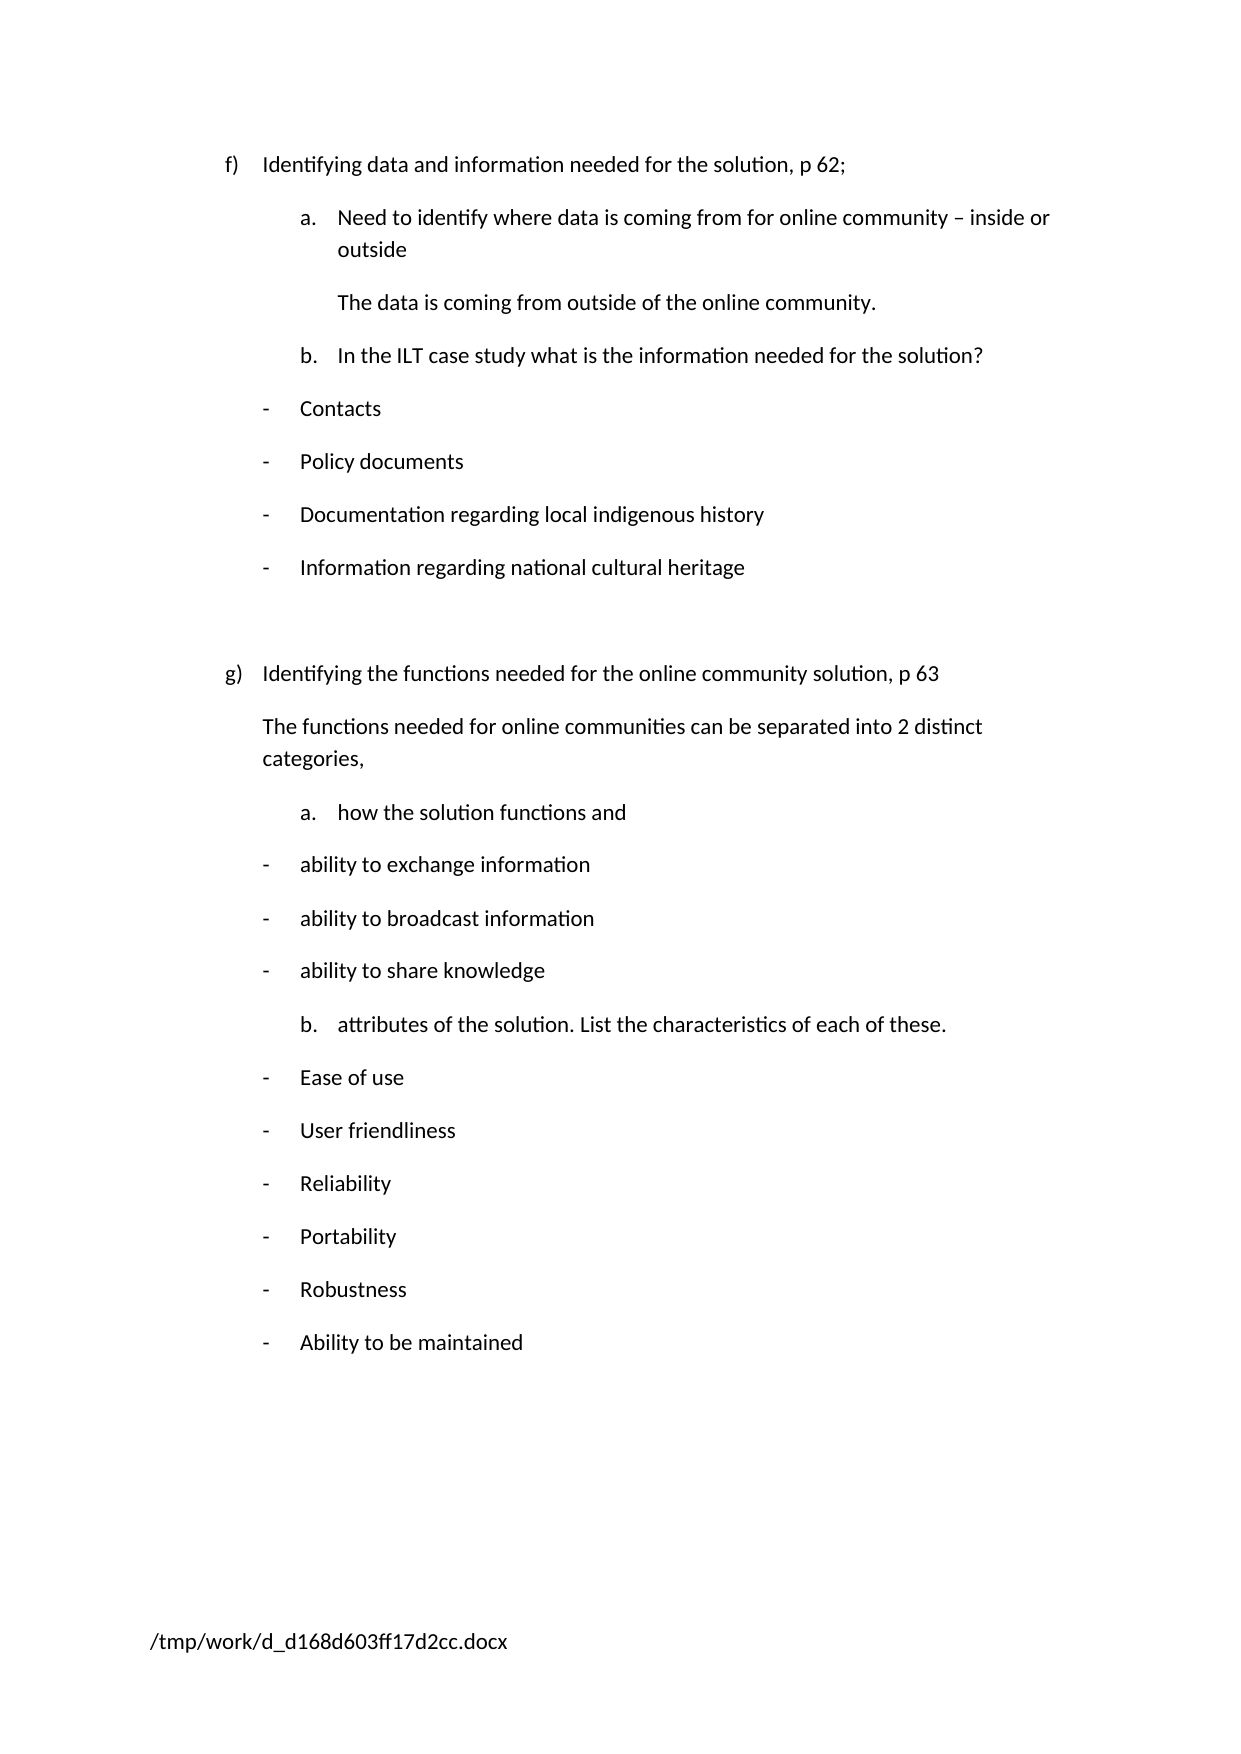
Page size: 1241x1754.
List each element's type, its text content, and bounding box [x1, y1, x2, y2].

list User friendliness [262, 1116, 1090, 1144]
list Ability to be maintained [262, 1328, 1090, 1356]
list ability to share knowledge [262, 957, 1090, 985]
list Identifying the functions needed for the online community solution, p 63 [225, 659, 1090, 687]
list ability to exchange information [262, 851, 1090, 879]
list Need to identify where data is coming from for online community – inside or outside [300, 203, 1090, 263]
list Reliability [262, 1169, 1090, 1197]
list Contacts [262, 394, 1090, 422]
list Documentation regarding local indigenous history [262, 500, 1090, 528]
list ability to broadcast information [262, 904, 1090, 932]
list Robustness [262, 1275, 1090, 1303]
text The data is coming from outside of the online community. [337, 288, 1090, 316]
list The functions needed for online communities can be separated into 2 distinct categories, [262, 712, 1090, 773]
list Policy documents [262, 447, 1090, 475]
list Ease of use [262, 1063, 1090, 1091]
list In the ILT case study what is the information needed for the solution? [300, 341, 1090, 369]
list attributes of the solution. List the characteristics of each of these. [300, 1010, 1090, 1038]
list Identifying data and information needed for the solution, p 62; [225, 150, 1090, 178]
list how the solution functions and [300, 798, 1090, 826]
list Portability [262, 1222, 1090, 1250]
list Information regarding national cultural heritage [262, 553, 1090, 581]
